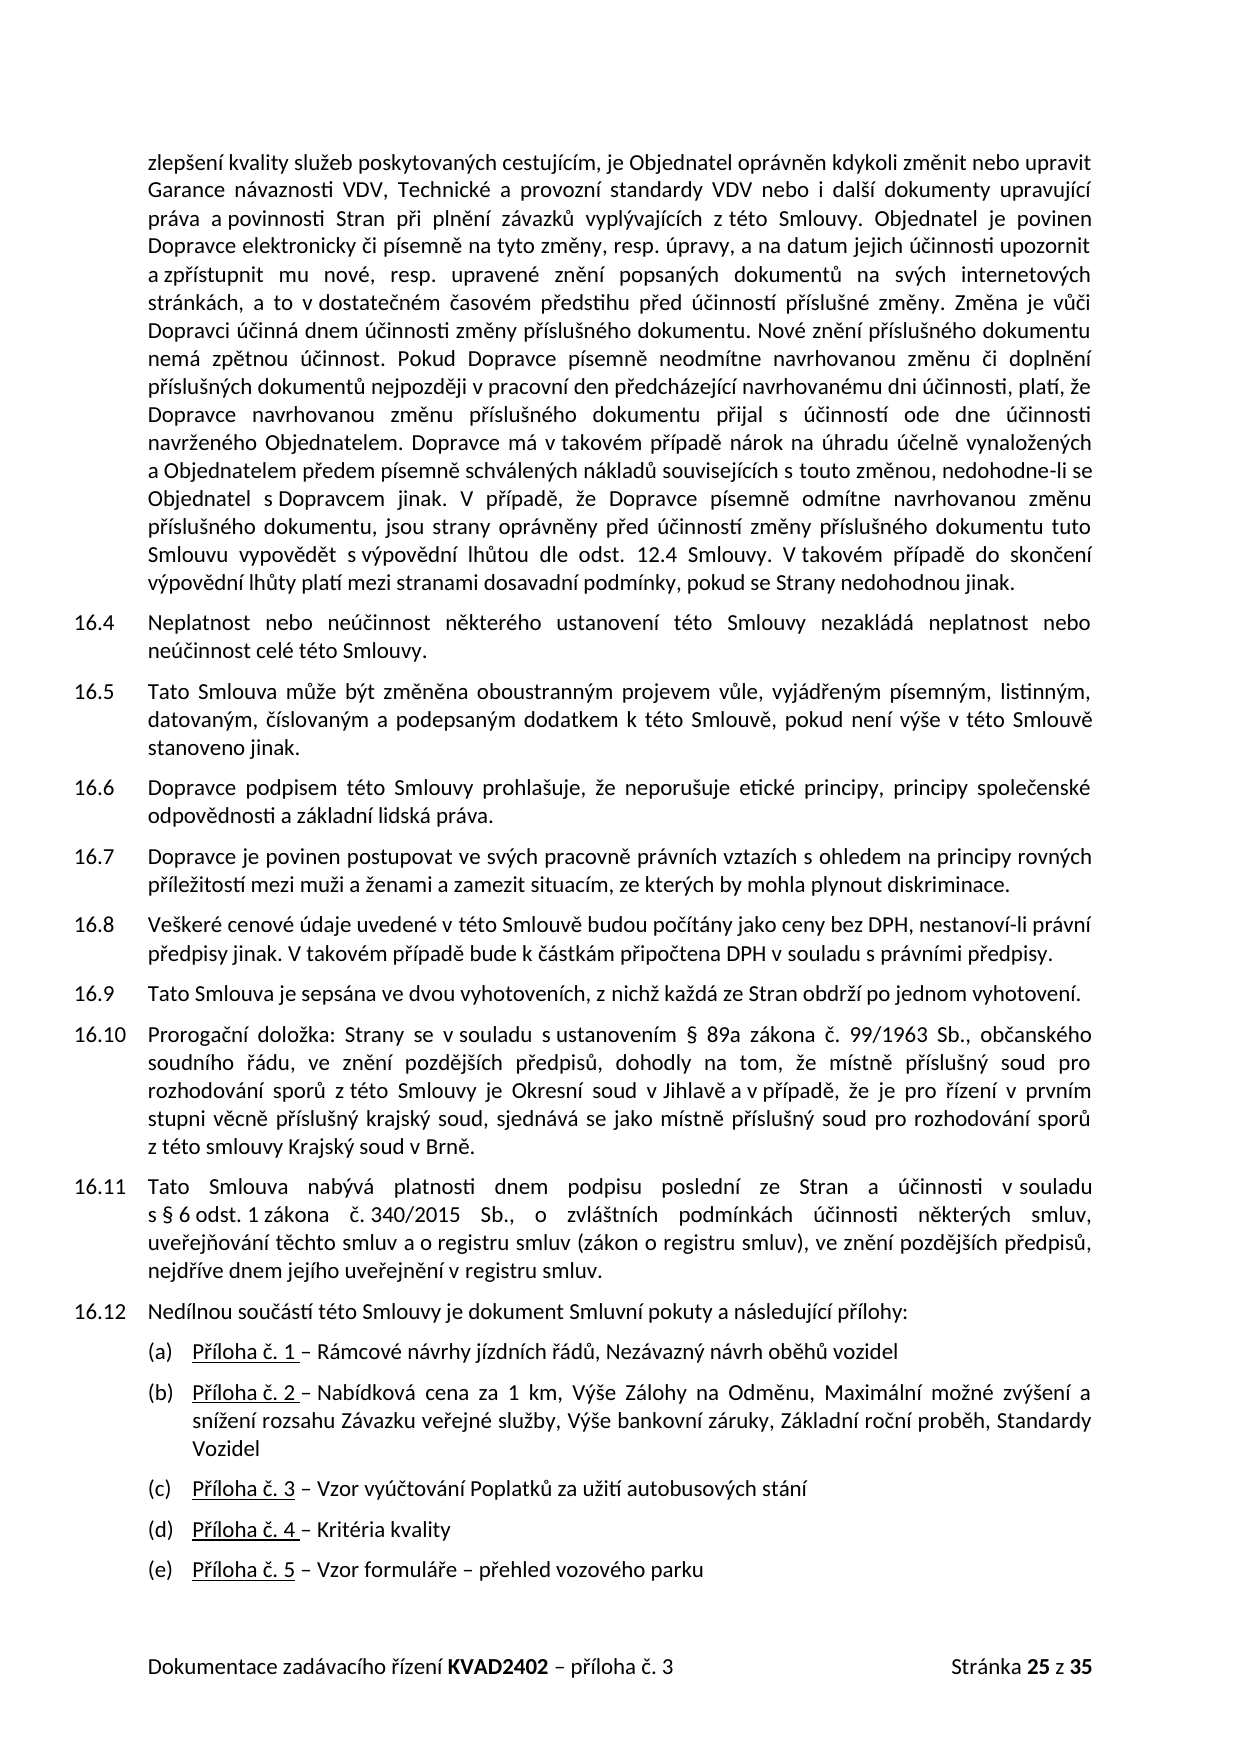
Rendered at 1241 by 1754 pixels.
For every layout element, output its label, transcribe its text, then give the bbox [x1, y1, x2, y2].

text Dopravce je povinen postupovat ve svých pracovně právních vztazích s ohledem na principy rovných příležitostí mezi muži a ženami a zamezit situacím, ze kterých by mohla plynout diskriminace. [74, 842, 1093, 898]
text Tato Smlouva může být změněna oboustranným projevem vůle, vyjádřeným písemným, listinným, datovaným, číslovaným a podepsaným dodatkem k této Smlouvě, pokud není výše v této Smlouvě stanoveno jinak. [74, 677, 1093, 761]
text Příloha č. 2 – Nabídková cena za 1 km, Výše Zálohy na Odměnu, Maximální možné zvýšení a snížení rozsahu Závazku veřejné služby, Výše bankovní záruky, Základní roční proběh, Standardy Vozidel [148, 1378, 1093, 1462]
text Příloha č. 3 – Vzor vyúčtování Poplatků za užití autobusových stání [148, 1474, 1093, 1502]
text Tato Smlouva je sepsána ve dvou vyhotoveních, z nichž každá ze Stran obdrží po jednom vyhotovení. [74, 979, 1093, 1007]
text Příloha č. 5 – Vzor formuláře – přehled vozového parku [148, 1556, 1093, 1583]
text Dopravce podpisem této Smlouvy prohlašuje, že neporušuje etické principy, principy společenské odpovědnosti a základní lidská práva. [74, 773, 1093, 829]
text Příloha č. 4 – Kritéria kvality [148, 1515, 1093, 1543]
text Prorogační doložka: Strany se v souladu s ustanovením § 89a zákona č. 99/1963 Sb., občanského soudního řádu, ve znění pozdějších předpisů, dohodly na tom, že místně příslušný soud pro rozhodování sporů z této Smlouvy je Okresní soud v Jihlavě a v případě, že je pro řízení v prvním stupni věcně příslušný krajský soud, sjednává se jako místně příslušný soud pro rozhodování sporů z této smlouvy Krajský soud v Brně. [74, 1020, 1093, 1160]
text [74, 148, 1093, 596]
text Tato Smlouva nabývá platnosti dnem podpisu poslední ze Stran a účinnosti v souladu s § 6 odst. 1 zákona č. 340/2015 Sb., o zvláštních podmínkách účinnosti některých smluv, uveřejňování těchto smluv a o registru smluv (zákon o registru smluv), ve znění pozdějších předpisů, nejdříve dnem jejího uveřejnění v registru smluv. [74, 1172, 1093, 1284]
text Nedílnou součástí této Smlouvy je dokument Smluvní pokuty a následující přílohy: [74, 1297, 1093, 1325]
text Neplatnost nebo neúčinnost některého ustanovení této Smlouvy nezakládá neplatnost nebo neúčinnost celé této Smlouvy. [74, 608, 1093, 664]
text Veškeré cenové údaje uvedené v této Smlouvě budou počítány jako ceny bez DPH, nestanoví-li právní předpisy jinak. V takovém případě bude k částkám připočtena DPH v souladu s právními předpisy. [74, 911, 1093, 967]
text Příloha č. 1 – Rámcové návrhy jízdních řádů, Nezávazný návrh oběhů vozidel [148, 1337, 1093, 1365]
